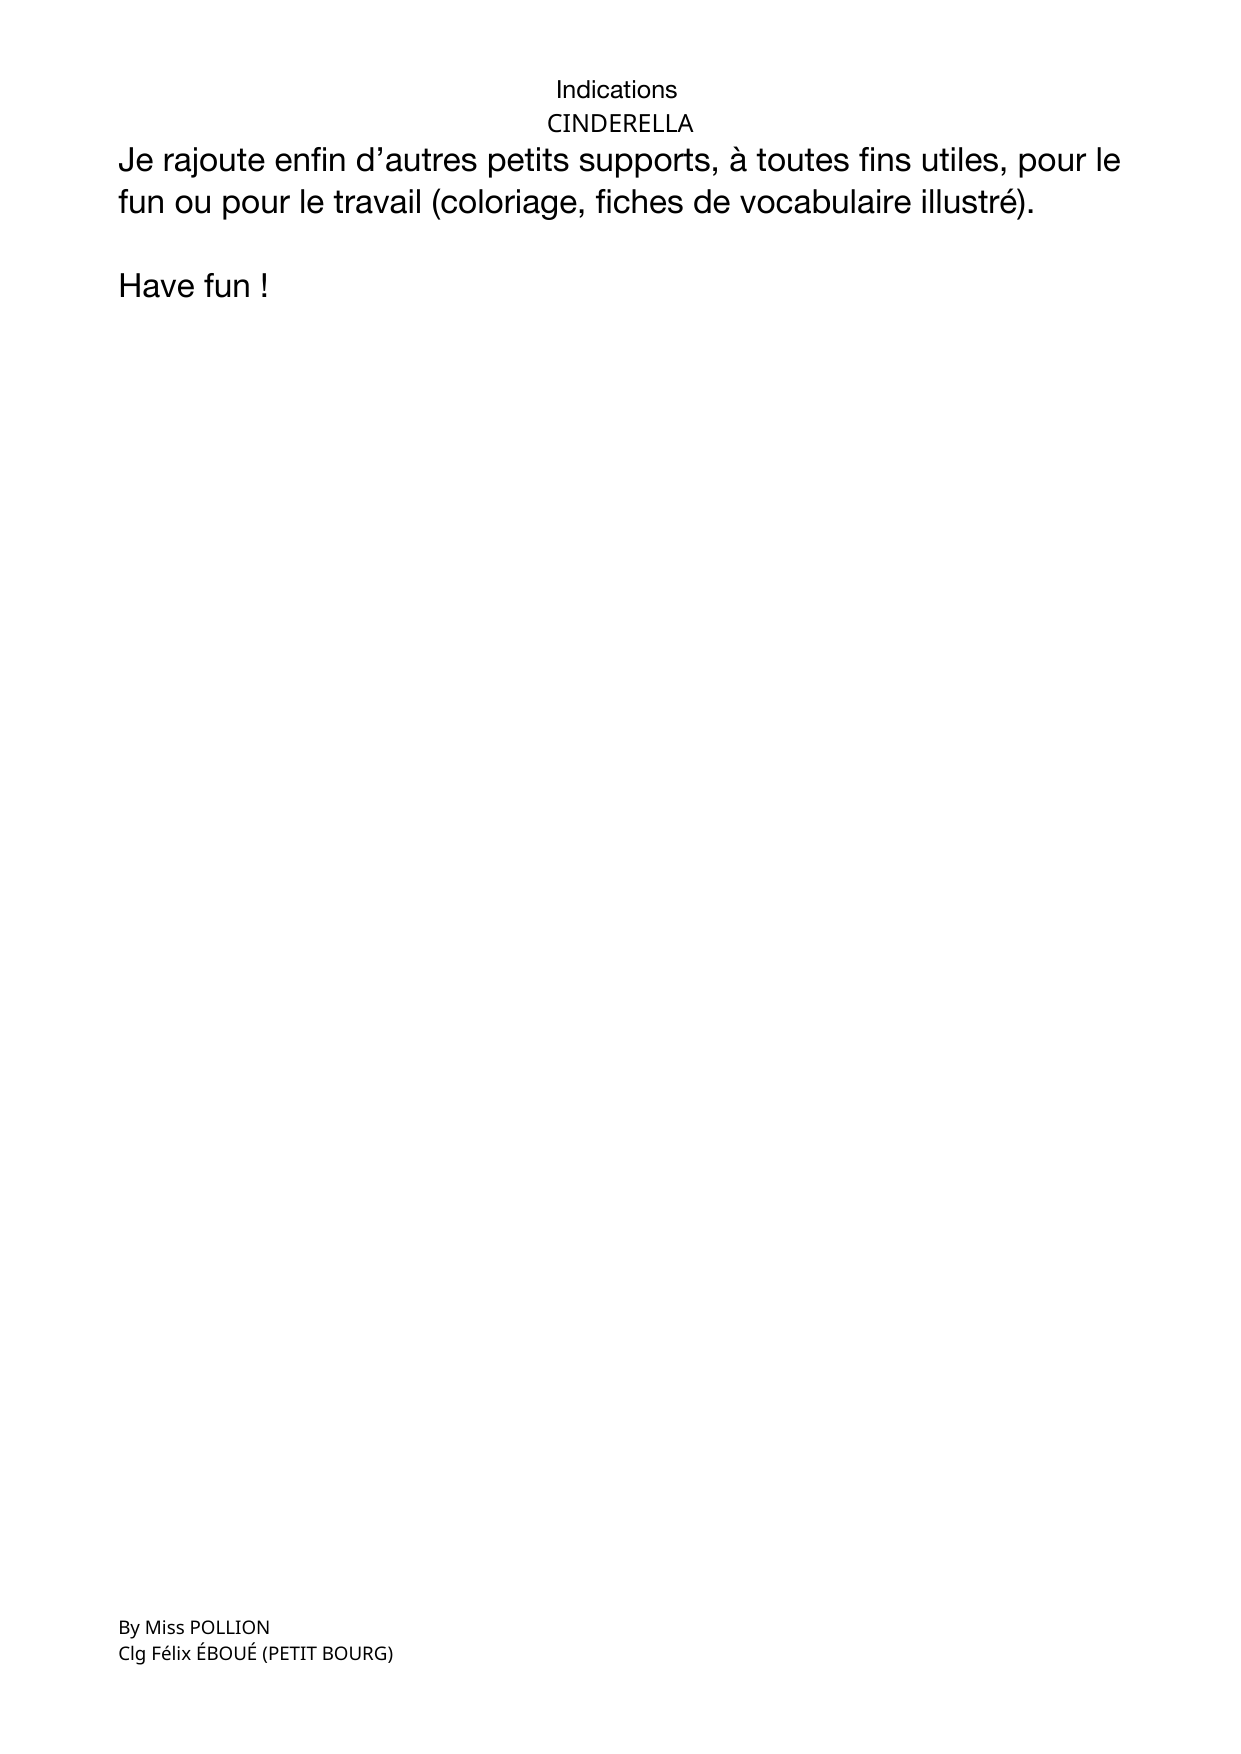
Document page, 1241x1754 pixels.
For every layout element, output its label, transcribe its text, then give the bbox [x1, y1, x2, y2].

text Je rajoute enfin d’autres petits supports, à toutes fins utiles, pour le fun ou pour le travail (coloriage, fiches de vocabulaire illustré). [118, 139, 1122, 223]
text Have fun ! [118, 265, 1122, 307]
